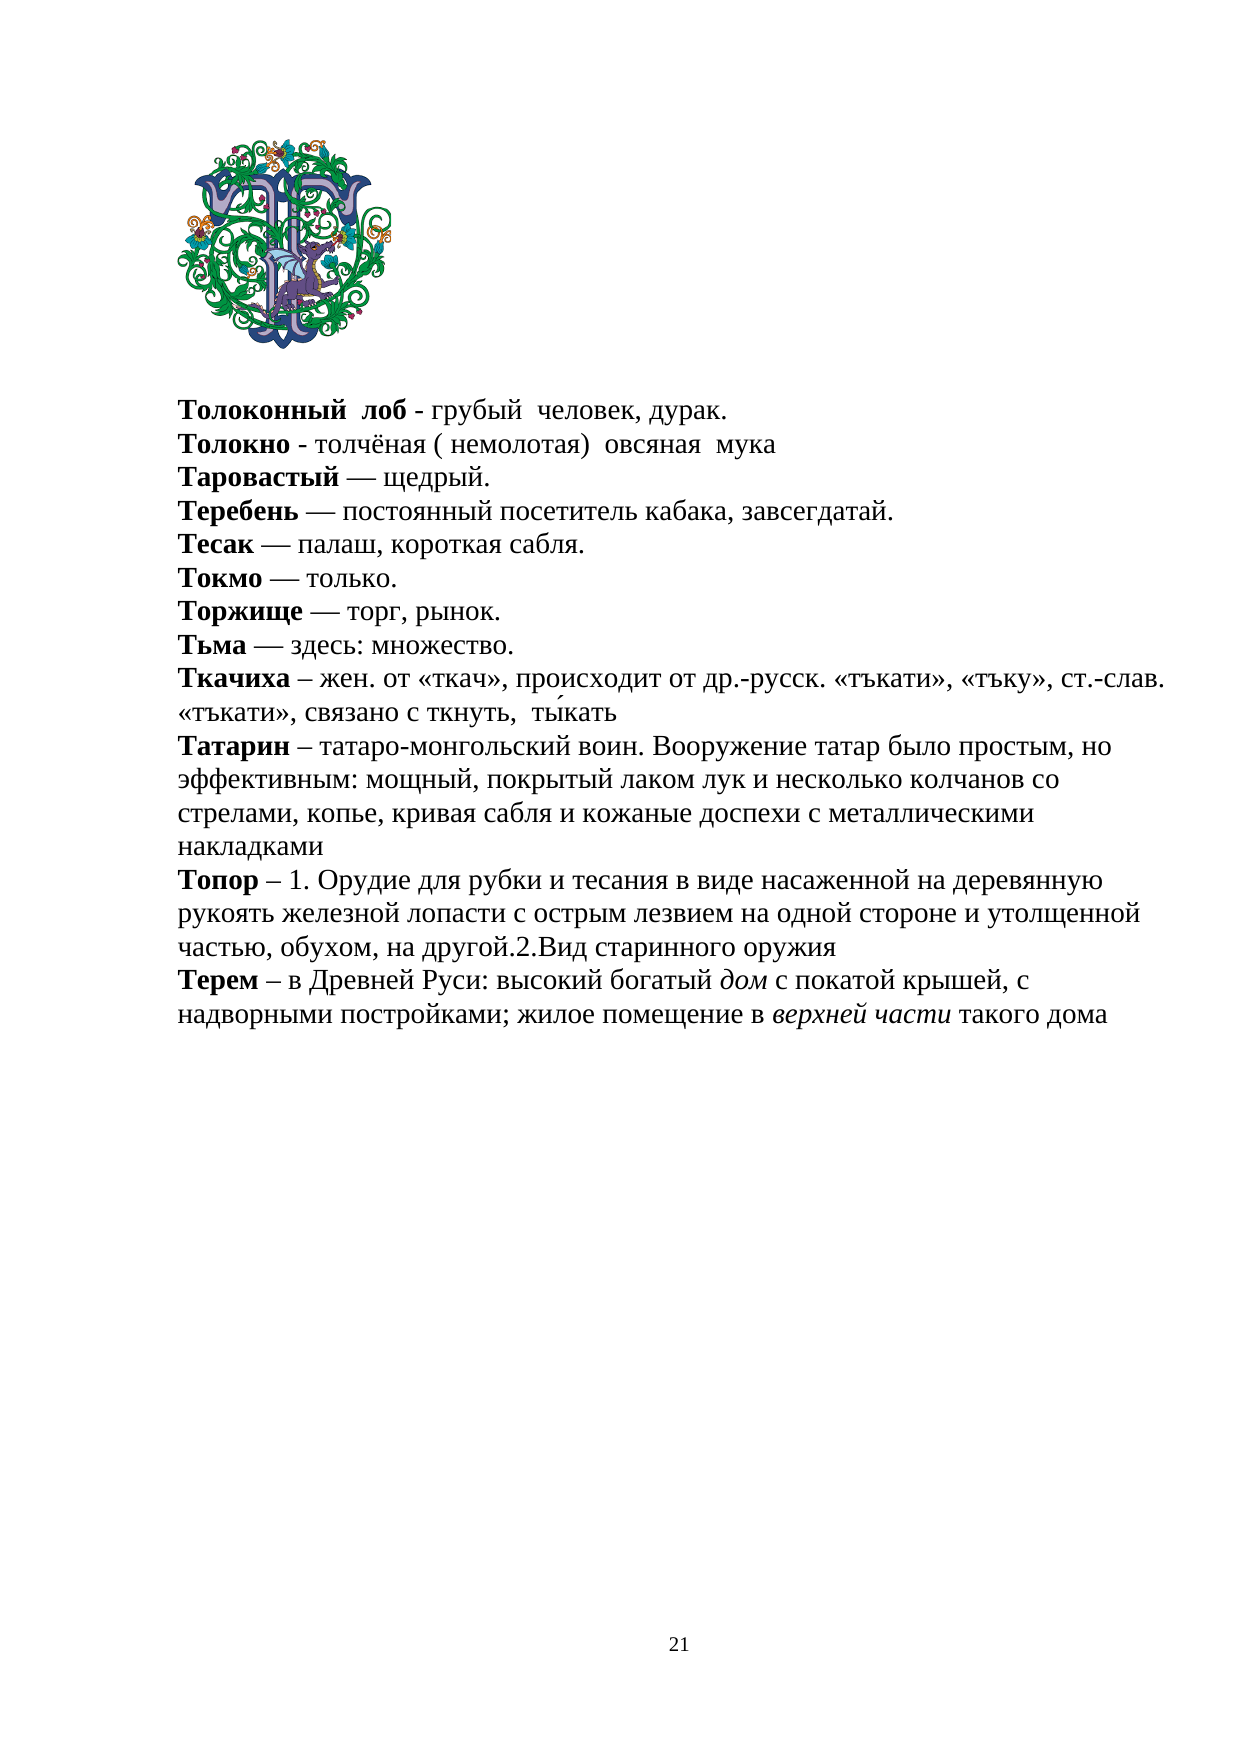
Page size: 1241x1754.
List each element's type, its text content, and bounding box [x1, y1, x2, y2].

text Топор – 1. Орудие для рубки и тесания в виде насаженной на деревянную рукоять железной лопасти с острым лезвием на одной стороне и утолщенной частью, обухом, на другой.2.Вид старинного оружия [177, 862, 1181, 962]
text Терем – в Древней Руси: высокий богатый дом с покатой крышей, с надворными постройками; жилое помещение в верхней части такого дома [177, 962, 1181, 1029]
text Токмо — только. [177, 560, 1181, 593]
text Тьма — здесь: множество. [177, 627, 1181, 661]
text Ткачиха – жен. от «ткач», происходит от др.-русск. «тъкати», «тъку», ст.-слав. «тъкати», связано с ткнуть, ты́кать [177, 661, 1181, 728]
text Толокно - толчёная ( немолотая) овсяная мука [177, 426, 1181, 459]
text Торжище — торг, рынок. [177, 593, 1181, 627]
text Таровастый — щедрый. [177, 459, 1181, 493]
text Татарин – татаро-монгольский воин. Вооружение татар было простым, но эффективным: мощный, покрытый лаком лук и несколько колчанов со стрелами, копье, кривая сабля и кожаные доспехи с металлическими накладками [177, 728, 1181, 862]
text Тесак — палаш, короткая сабля. [177, 526, 1181, 560]
picture [177, 139, 392, 349]
text Толоконный лоб - грубый человек, дурак. [177, 392, 1181, 426]
text Теребень — постоянный посетитель кабака, завсегдатай. [177, 493, 1181, 526]
